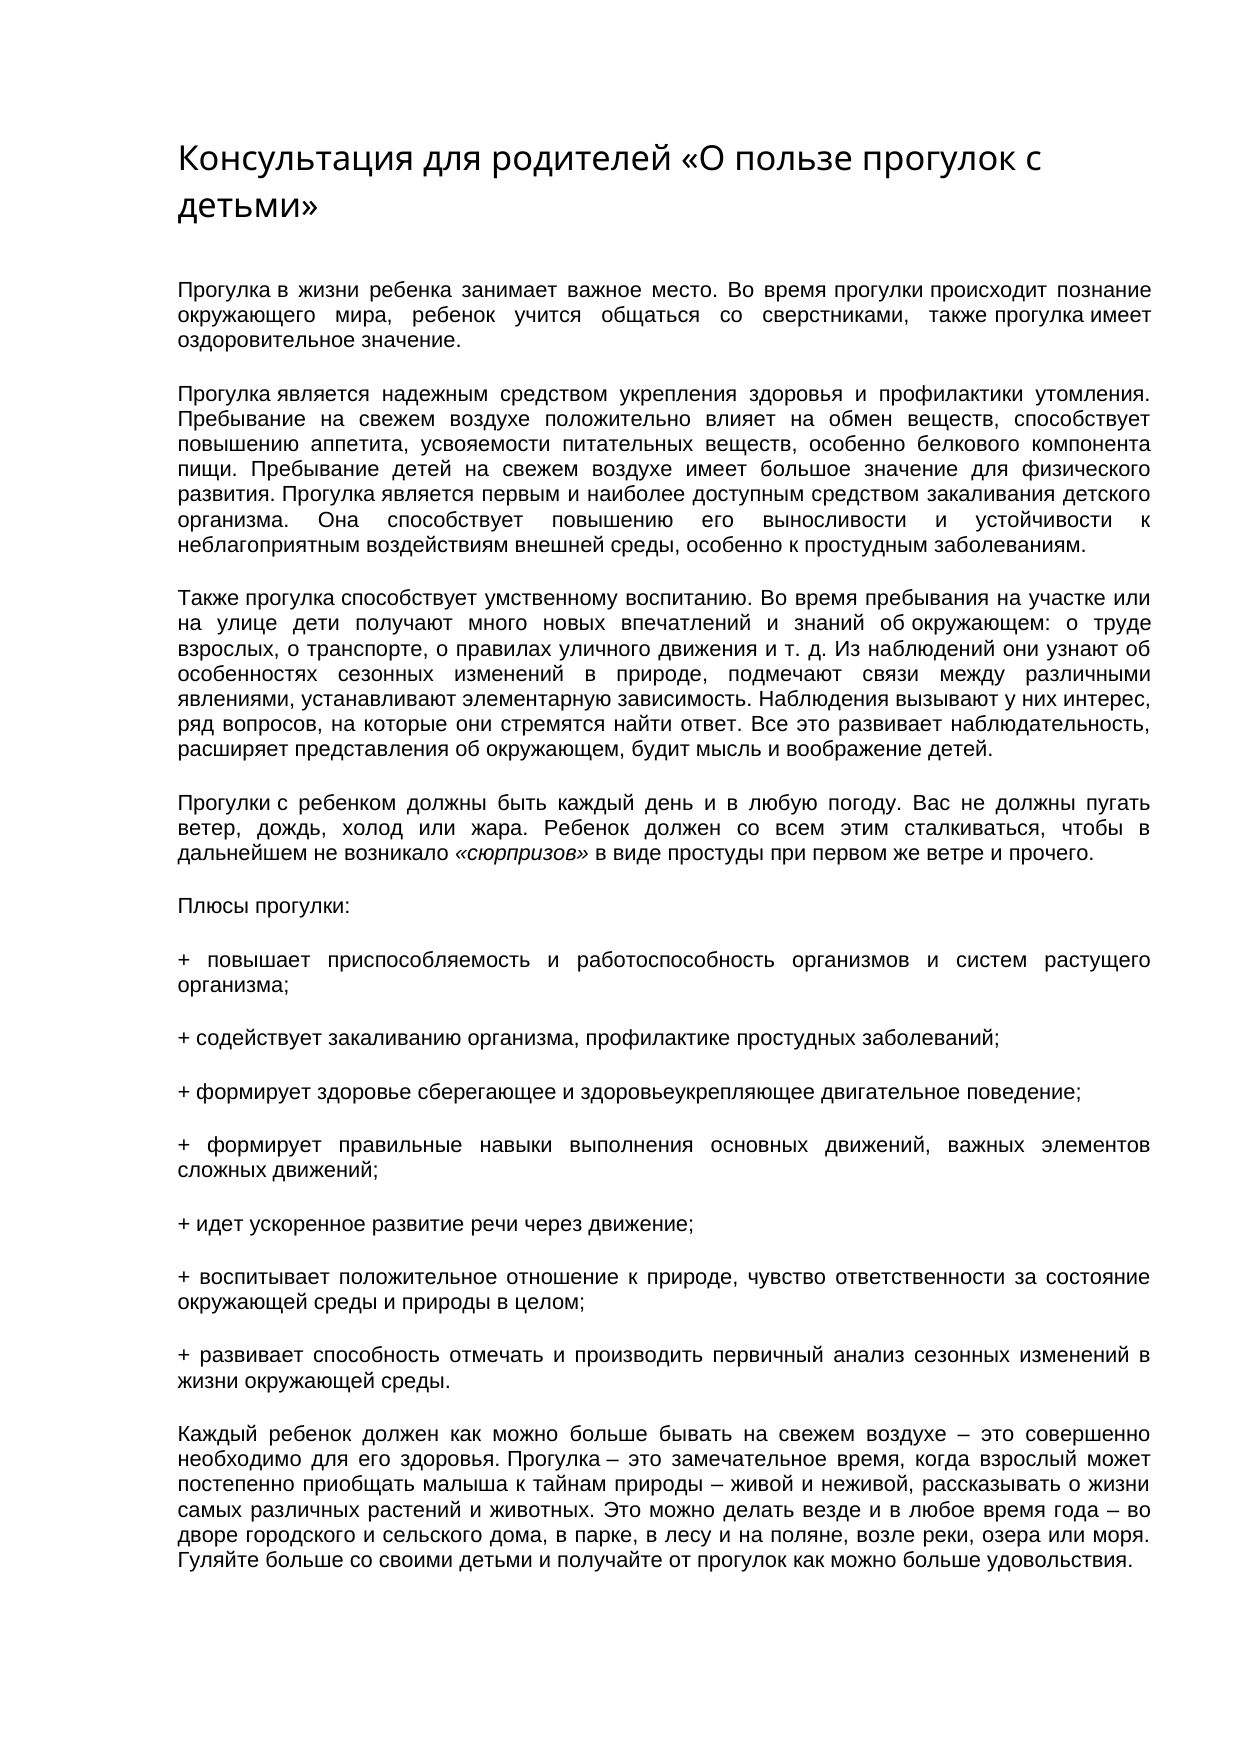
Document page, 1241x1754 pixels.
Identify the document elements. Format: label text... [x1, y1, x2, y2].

text + формирует здоровье сберегающее и здоровьеукрепляющее двигательное поведение; [177, 1079, 1152, 1104]
text Прогулка в жизни ребенка занимает важное место. Во время прогулки происходит познание окружающего мира, ребенок учится общаться со сверстниками, также прогулка имеет оздоровительное значение. [177, 277, 1152, 352]
text + содействует закаливанию организма, профилактике простудных заболеваний; [177, 1025, 1152, 1051]
text Прогулки с ребенком должны быть каждый день и в любую погоду. Вас не должны пугать ветер, дождь, холод или жара. Ребенок должен со всем этим сталкиваться, чтобы в дальнейшем не возникало «сюрпризов» в виде простуды при первом же ветре и прочего. [177, 790, 1152, 865]
text Каждый ребенок должен как можно больше бывать на свежем воздухе – это совершенно необходимо для его здоровья. Прогулка – это замечательное время, когда взрослый может постепенно приобщать малыша к тайнам природы – живой и неживой, рассказывать о жизни самых различных растений и животных. Это можно делать везде и в любое время года – во дворе городского и сельского дома, в парке, в лесу и на поляне, возле реки, озера или моря. Гуляйте больше со своими детьми и получайте от прогулок как можно больше удовольствия. [177, 1421, 1152, 1572]
text + воспитывает положительное отношение к природе, чувство ответственности за состояние окружающей среды и природы в целом; [177, 1264, 1152, 1314]
text + развивает способность отмечать и производить первичный анализ сезонных изменений в жизни окружающей среды. [177, 1342, 1152, 1393]
text + формирует правильные навыки выполнения основных движений, важных элементов сложных движений; [177, 1132, 1152, 1182]
text Прогулка является надежным средством укрепления здоровья и профилактики утомления. Пребывание на свежем воздухе положительно влияет на обмен веществ, способствует повышению аппетита, усвояемости питательных веществ, особенно белкового компонента пищи. Пребывание детей на свежем воздухе имеет большое значение для физического развития. Прогулка является первым и наиболее доступным средством закаливания детского организма. Она способствует повышению его выносливости и устойчивости к неблагоприятным воздействиям внешней среды, особенно к простудным заболеваниям. [177, 381, 1152, 557]
text Плюсы прогулки: [177, 893, 1152, 919]
text Также прогулка способствует умственному воспитанию. Во время пребывания на участке или на улице дети получают много новых впечатлений и знаний об окружающем: о труде взрослых, о транспорте, о правилах уличного движения и т. д. Из наблюдений они узнают об особенностях сезонных изменений в природе, подмечают связи между различными явлениями, устанавливают элементарную зависимость. Наблюдения вызывают у них интерес, ряд вопросов, на которые они стремятся найти ответ. Все это развивает наблюдательность, расширяет представления об окружающем, будит мысль и воображение детей. [177, 585, 1152, 762]
text + идет ускоренное развитие речи через движение; [177, 1211, 1152, 1236]
text + повышает приспособляемость и работоспособность организмов и систем растущего организма; [177, 947, 1152, 997]
text Консультация для родителей «О пользе прогулок с детьми» [177, 134, 1152, 227]
